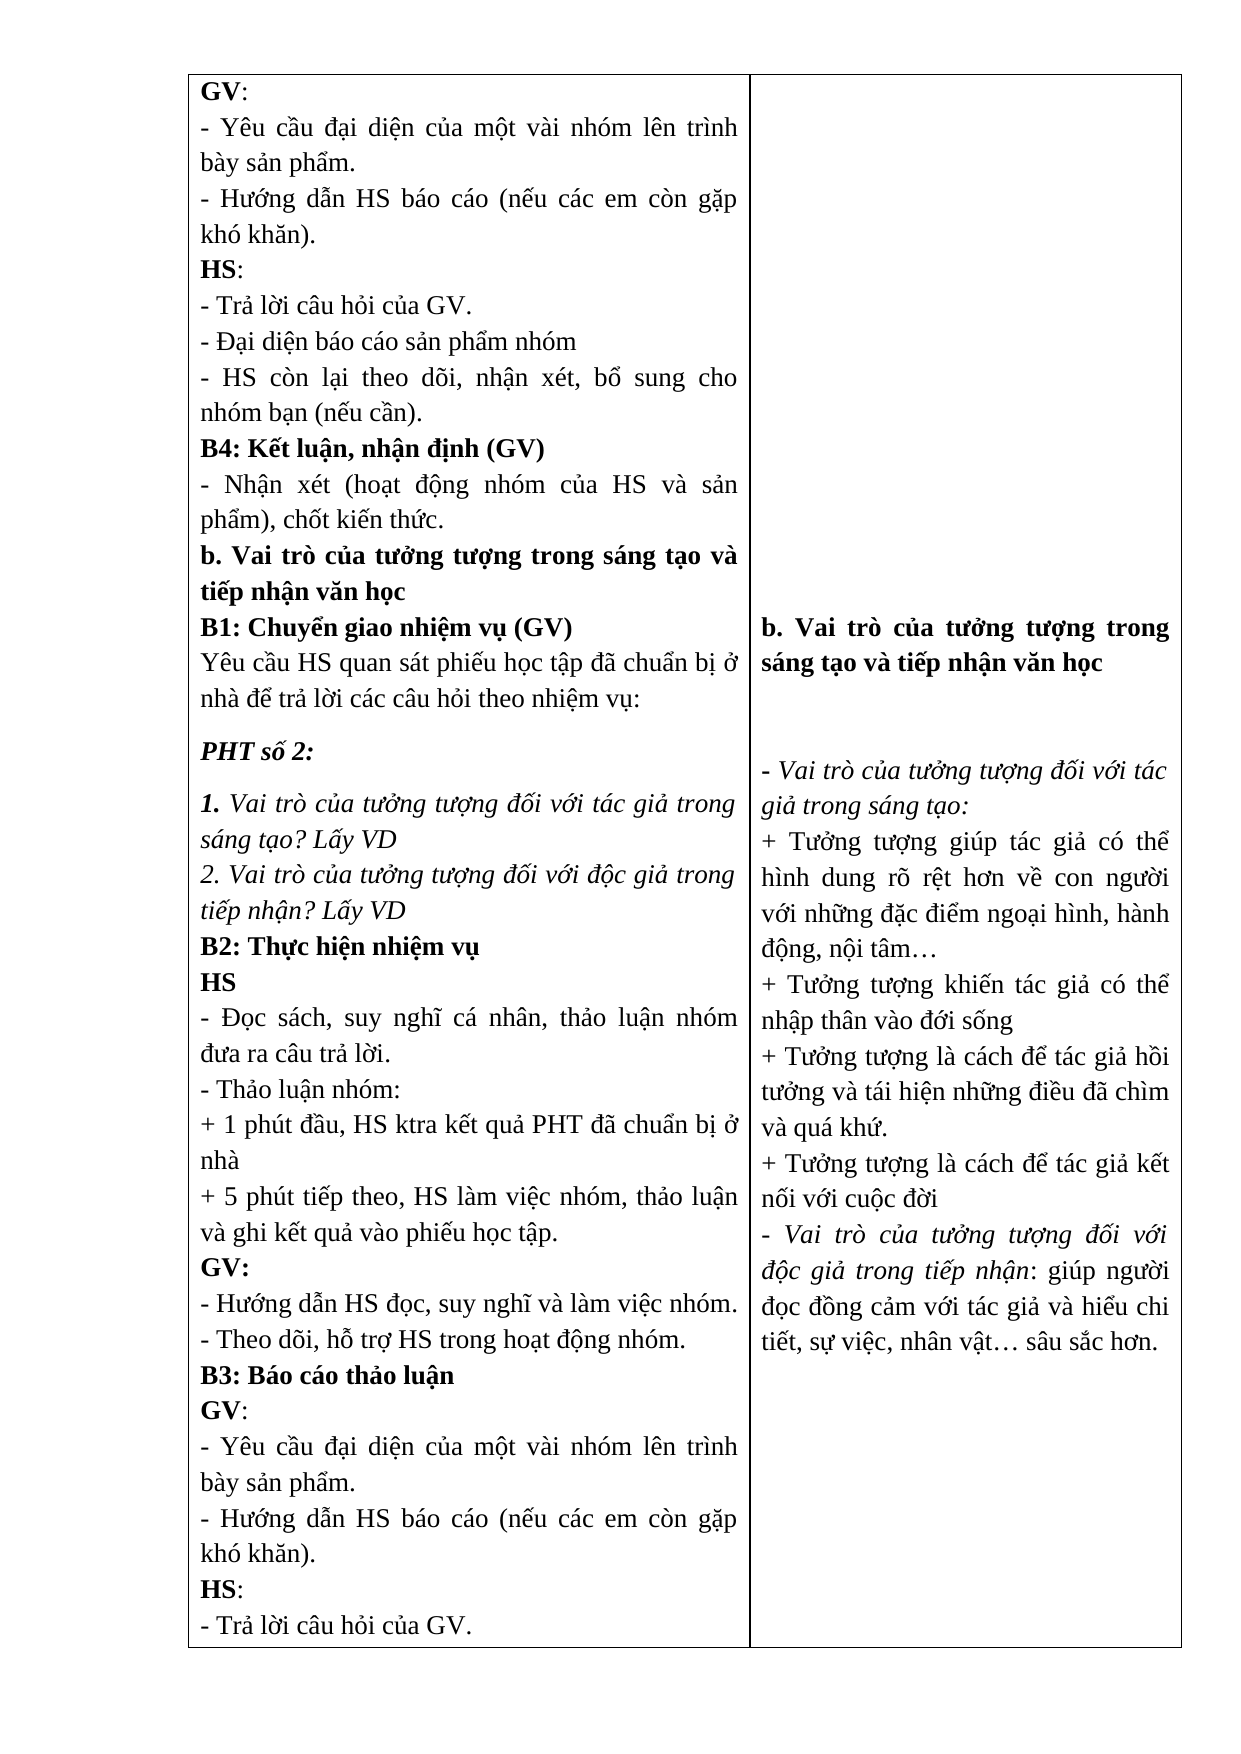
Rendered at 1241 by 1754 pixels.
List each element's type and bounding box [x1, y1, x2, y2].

table_cell [751, 75, 1181, 1647]
table_cell [189, 75, 749, 1647]
